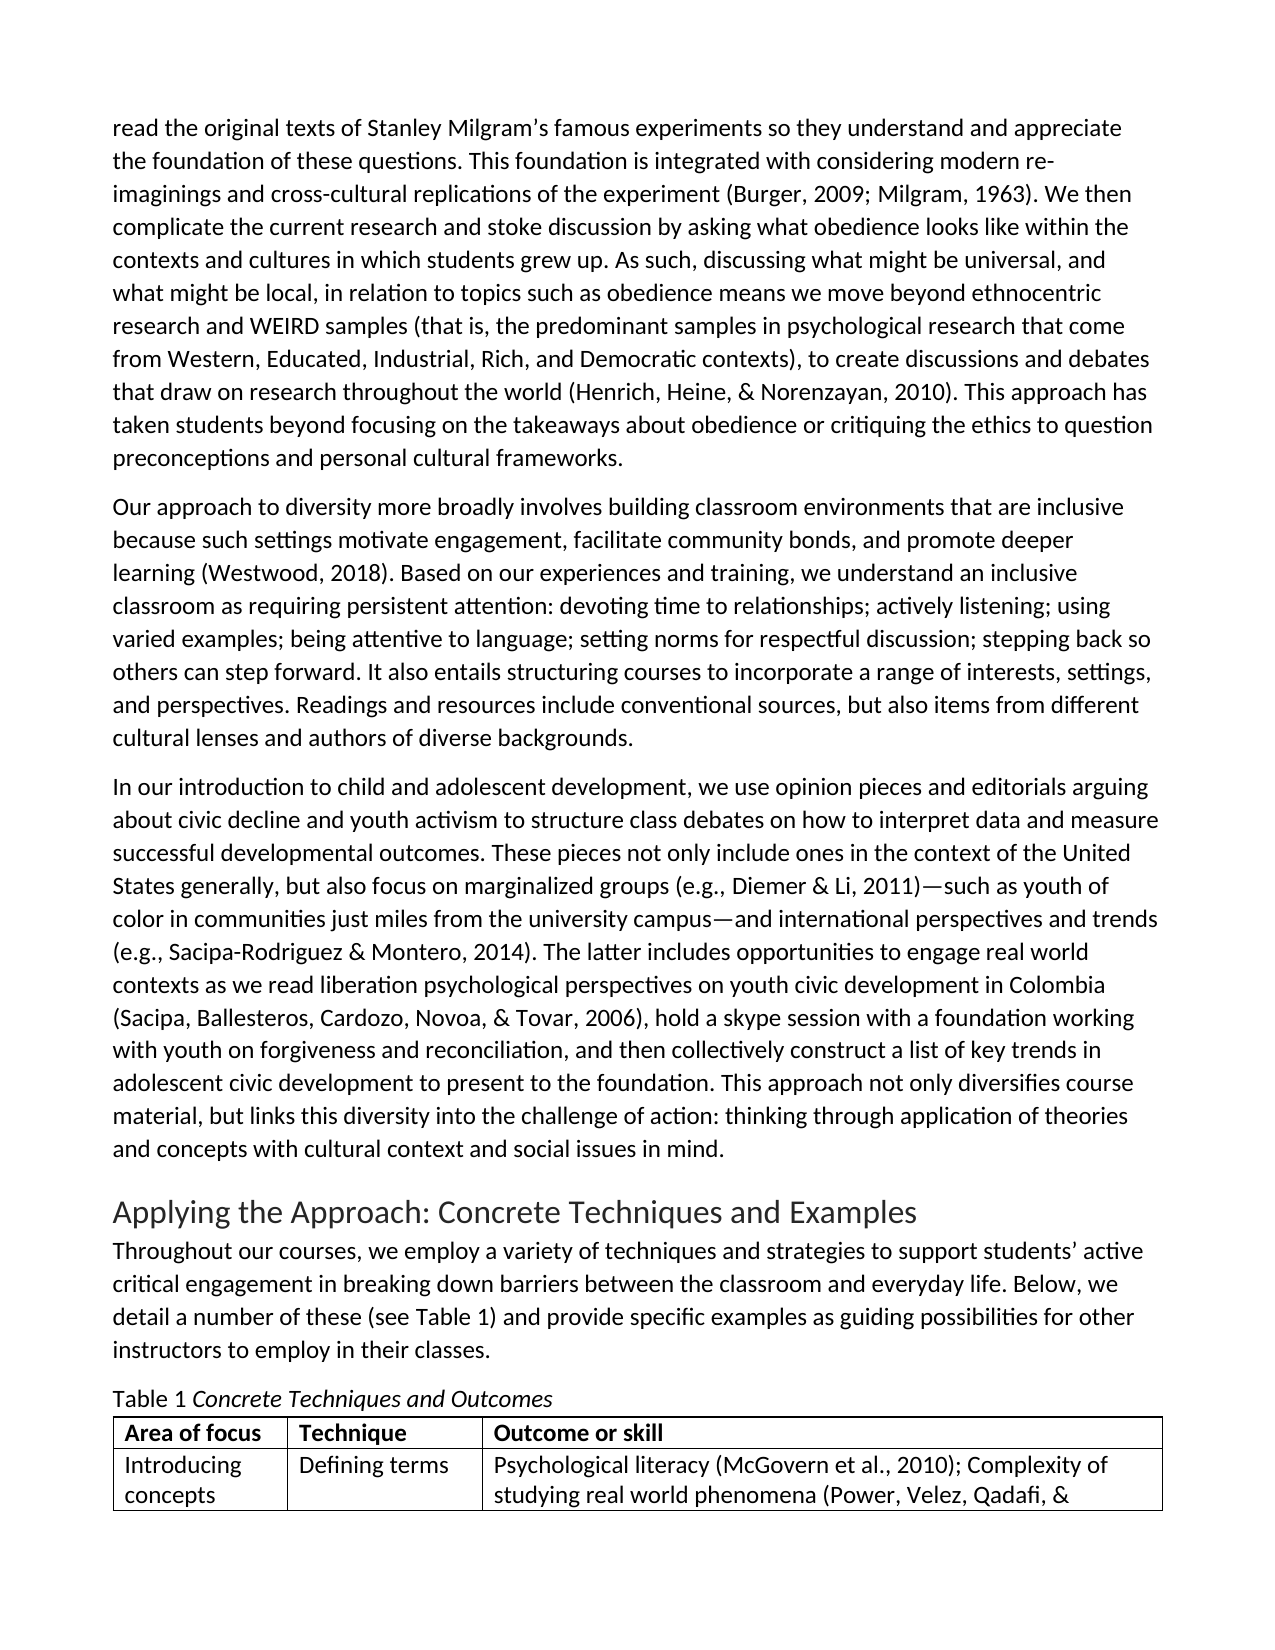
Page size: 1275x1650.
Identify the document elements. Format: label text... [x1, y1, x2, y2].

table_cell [483, 1449, 1162, 1510]
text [112, 112, 1162, 472]
subtitle Applying the Approach: Concrete Techniques and Examples [112, 1191, 1162, 1232]
text In our introduction to child and adolescent development, we use opinion pieces and editorials arguing about civic decline and youth activism to structure class debates on how to interpret data and measure successful developmental outcomes. These pieces not only include ones in the context of the United States generally, but also focus on marginalized groups (e.g., Diemer & Li, 2011)—such as youth of color in communities just miles from the university campus—and international perspectives and trends (e.g., Sacipa-Rodriguez & Montero, 2014). The latter includes opportunities to engage real world contexts as we read liberation psychological perspectives on youth civic development in Colombia (Sacipa, Ballesteros, Cardozo, Novoa, & Tovar, 2006), hold a skype session with a foundation working with youth on forgiveness and reconciliation, and then collectively construct a list of key trends in adolescent civic development to present to the foundation. This approach not only diversifies course material, but links this diversity into the challenge of action: thinking through application of theories and concepts with cultural context and social issues in mind. [112, 771, 1162, 1164]
text Table 1 Concrete Techniques and Outcomes [112, 1383, 1162, 1414]
table_header Outcome or skill [483, 1418, 1162, 1448]
table_header Technique [288, 1418, 482, 1448]
table_header Area of focus [114, 1418, 287, 1448]
text Our approach to diversity more broadly involves building classroom environments that are inclusive because such settings motivate engagement, facilitate community bonds, and promote deeper learning (Westwood, 2018). Based on our experiences and training, we understand an inclusive classroom as requiring persistent attention: devoting time to relationships; actively listening; using varied examples; being attentive to language; setting norms for respectful discussion; stepping back so others can step forward. It also entails structuring courses to incorporate a range of interests, settings, and perspectives. Readings and resources include conventional sources, but also items from different cultural lenses and authors of diverse backgrounds. [112, 491, 1162, 752]
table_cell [114, 1449, 287, 1510]
text Throughout our courses, we employ a variety of techniques and strategies to support students’ active critical engagement in breaking down barriers between the classroom and everyday life. Below, we detail a number of these (see Table 1) and provide specific examples as guiding possibilities for other instructors to employ in their classes. [112, 1235, 1162, 1364]
table_cell Defining terms [288, 1449, 482, 1510]
